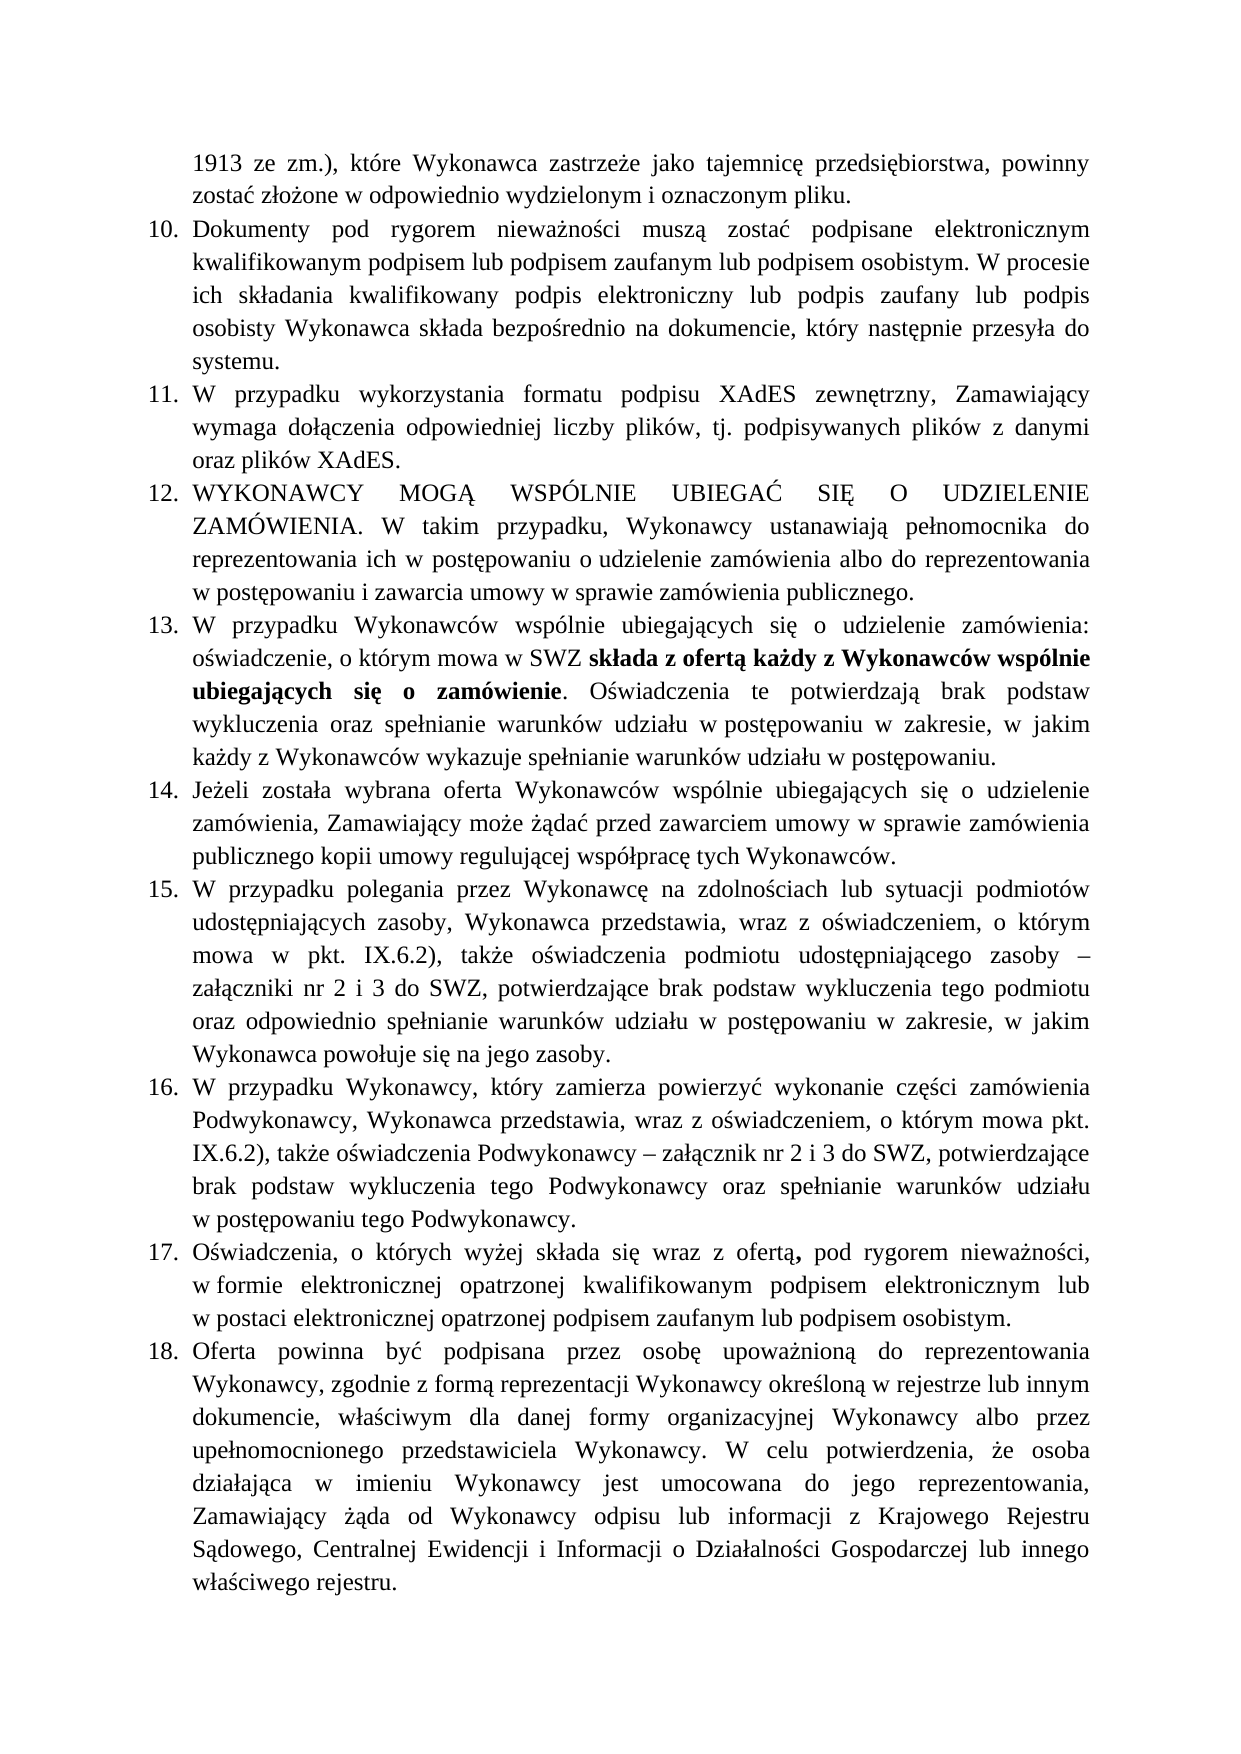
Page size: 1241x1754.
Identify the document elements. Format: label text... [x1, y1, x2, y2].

list W przypadku Wykonawców wspólnie ubiegających się o udzielenie zamówienia: oświadczenie, o którym mowa w SWZ składa z ofertą każdy z Wykonawców wspólnie ubiegających się o zamówienie. Oświadczenia te potwierdzają brak podstaw wykluczenia oraz spełnianie warunków udziału w postępowaniu w zakresie, w jakim każdy z Wykonawców wykazuje spełnianie warunków udziału w postępowaniu. [148, 610, 1091, 771]
list WYKONAWCY MOGĄ WSPÓLNIE UBIEGAĆ SIĘ O UDZIELENIE ZAMÓWIENIA. W takim przypadku, Wykonawcy ustanawiają pełnomocnika do reprezentowania ich w postępowaniu o udzielenie zamówienia albo do reprezentowania w postępowaniu i zawarcia umowy w sprawie zamówienia publicznego. [148, 478, 1091, 606]
list Oferta powinna być podpisana przez osobę upoważnioną do reprezentowania Wykonawcy, zgodnie z formą reprezentacji Wykonawcy określoną w rejestrze lub innym dokumencie, właściwym dla danej formy organizacyjnej Wykonawcy albo przez upełnomocnionego przedstawiciela Wykonawcy. W celu potwierdzenia, że osoba działająca w imieniu Wykonawcy jest umocowana do jego reprezentowania, Zamawiający żąda od Wykonawcy odpisu lub informacji z Krajowego Rejestru Sądowego, Centralnej Ewidencji i Informacji o Działalności Gospodarczej lub innego właściwego rejestru. [148, 1336, 1091, 1596]
list W przypadku polegania przez Wykonawcę na zdolnościach lub sytuacji podmiotów udostępniających zasoby, Wykonawca przedstawia, wraz z oświadczeniem, o którym mowa w pkt. IX.6.2), także oświadczenia podmiotu udostępniającego zasoby – załączniki nr 2 i 3 do SWZ, potwierdzające brak podstaw wykluczenia tego podmiotu oraz odpowiednio spełnianie warunków udziału w postępowaniu w zakresie, w jakim Wykonawca powołuje się na jego zasoby. [148, 874, 1091, 1068]
list W przypadku wykorzystania formatu podpisu XAdES zewnętrzny, Zamawiający wymaga dołączenia odpowiedniej liczby plików, tj. podpisywanych plików z danymi oraz plików XAdES. [148, 379, 1091, 473]
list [148, 148, 1091, 209]
list Dokumenty pod rygorem nieważności muszą zostać podpisane elektronicznym kwalifikowanym podpisem lub podpisem zaufanym lub podpisem osobistym. W procesie ich składania kwalifikowany podpis elektroniczny lub podpis zaufany lub podpis osobisty Wykonawca składa bezpośrednio na dokumencie, który następnie przesyła do systemu. [148, 214, 1091, 374]
list W przypadku Wykonawcy, który zamierza powierzyć wykonanie części zamówienia Podwykonawcy, Wykonawca przedstawia, wraz z oświadczeniem, o którym mowa pkt. IX.6.2), także oświadczenia Podwykonawcy – załącznik nr 2 i 3 do SWZ, potwierdzające brak podstaw wykluczenia tego Podwykonawcy oraz spełnianie warunków udziału w postępowaniu tego Podwykonawcy. [148, 1072, 1091, 1233]
list Jeżeli została wybrana oferta Wykonawców wspólnie ubiegających się o udzielenie zamówienia, Zamawiający może żądać przed zawarciem umowy w sprawie zamówienia publicznego kopii umowy regulującej współpracę tych Wykonawców. [148, 775, 1091, 870]
list Oświadczenia, o których wyżej składa się wraz z ofertą, pod rygorem nieważności, w formie elektronicznej opatrzonej kwalifikowanym podpisem elektronicznym lub w postaci elektronicznej opatrzonej podpisem zaufanym lub podpisem osobistym. [148, 1237, 1091, 1332]
